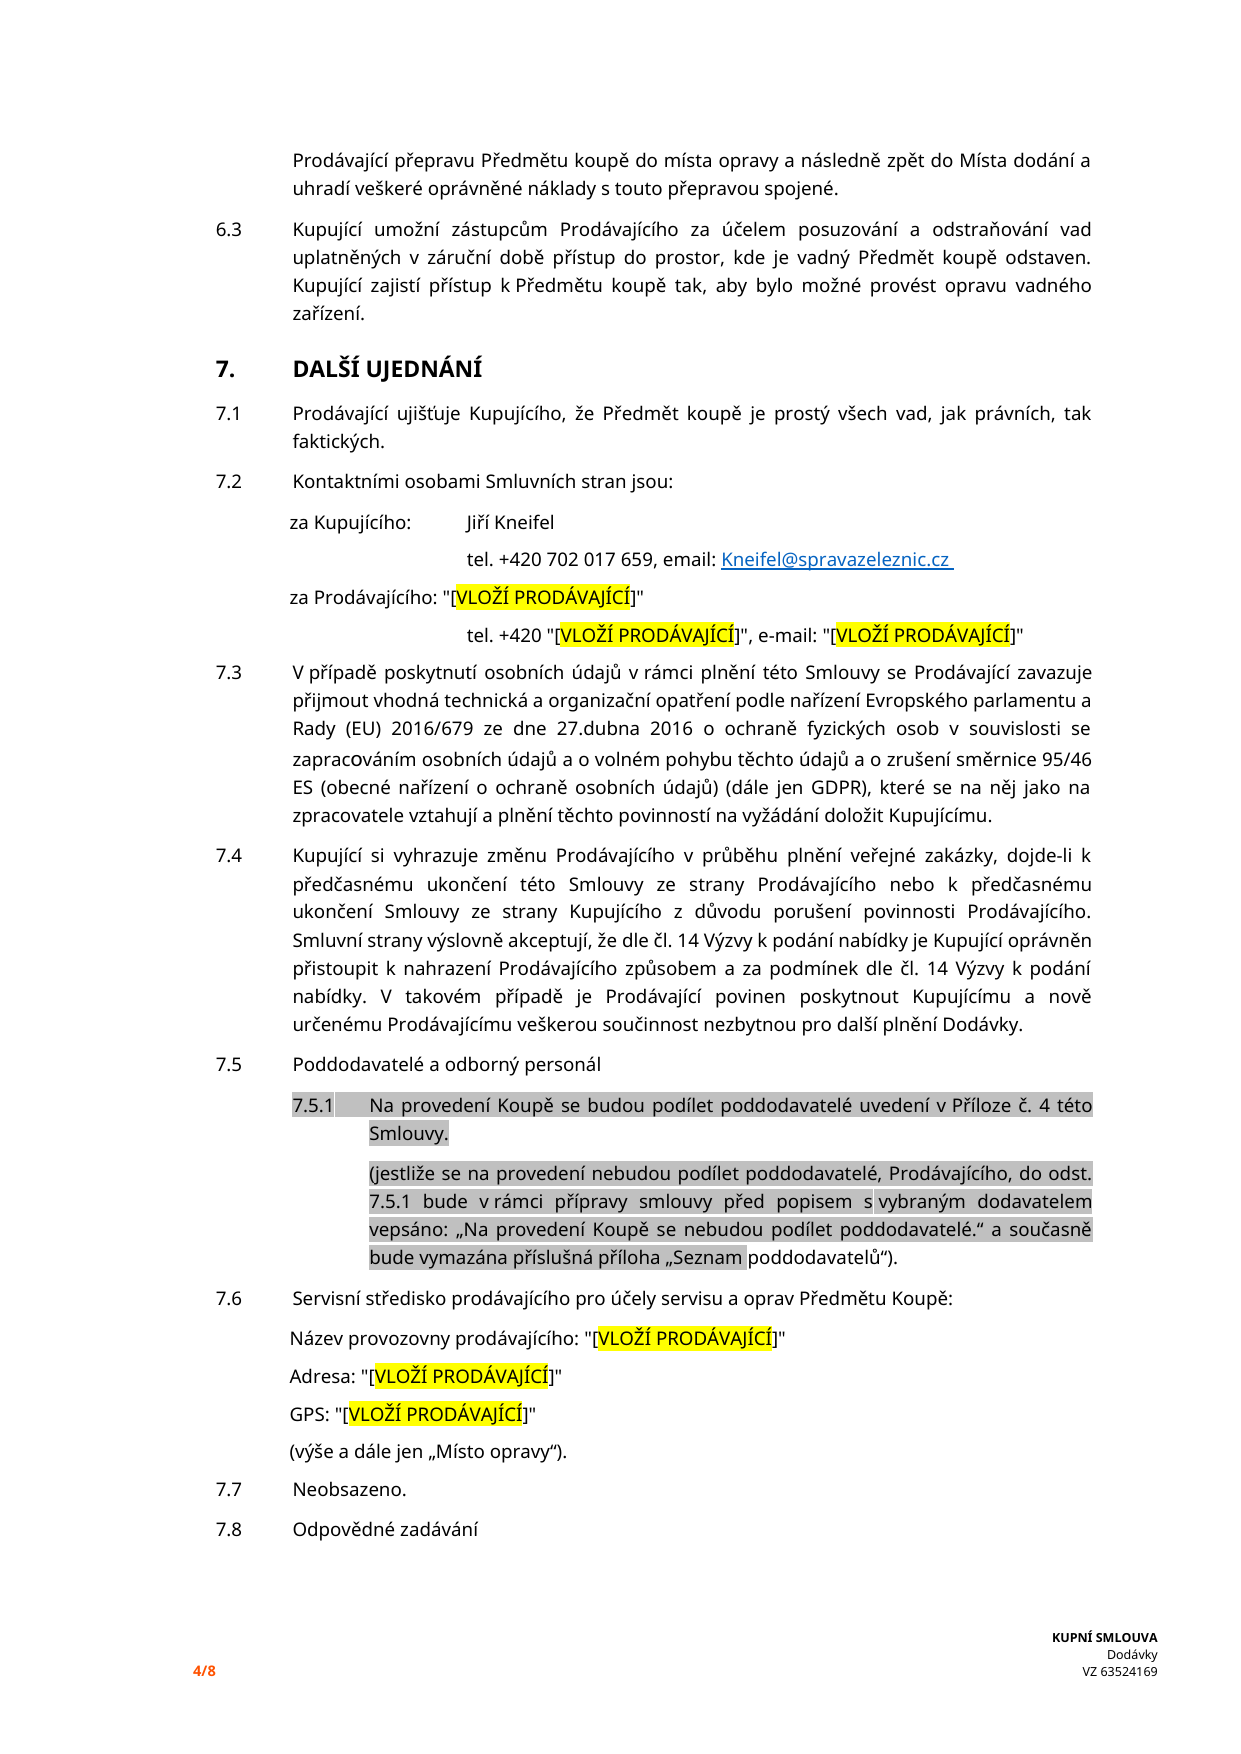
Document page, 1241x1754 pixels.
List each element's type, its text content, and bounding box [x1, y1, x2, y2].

text za Kupujícího: Jiří Kneifel [289, 509, 1093, 534]
text tel. +420 702 017 659, email: Kneifel@spravazeleznic.cz [393, 547, 1093, 572]
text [216, 147, 1093, 201]
list Adresa: "[VLOŽÍ PRODÁVAJÍCÍ]" [289, 1363, 375, 1389]
text Na provedení Koupě se budou podílet poddodavatelé uvedení v Příloze č. 4 této Smlouvy. [292, 1092, 1093, 1146]
list (jestliže se na provedení nebudou podílet poddodavatelé, Prodávajícího, do odst. 7.5.1 bude v rámci přípravy smlouvy před popisem s vybraným dodavatelem vepsáno: „Na provedení Koupě se nebudou podílet poddodavatelé.“ a současně bude vymazána příslušná příloha „Seznam poddodavatelů“). [369, 1186, 1093, 1217]
list (jestliže se na provedení nebudou podílet poddodavatelé, Prodávajícího, do odst. 7.5.1 bude v rámci přípravy smlouvy před popisem s vybraným dodavatelem vepsáno: „Na provedení Koupě se nebudou podílet poddodavatelé.“ a současně bude vymazána příslušná příloha „Seznam poddodavatelů“). [369, 1242, 1093, 1270]
text Neobsazeno. [216, 1476, 1093, 1502]
text za Prodávajícího: "[VLOŽÍ PRODÁVAJÍCÍ]" [630, 584, 1093, 610]
text Kupující umožní zástupcům Prodávajícího za účelem posuzování a odstraňování vad uplatněných v záruční době přístup do prostor, kde je vadný Předmět koupě odstaven. Kupující zajistí přístup k Předmětu koupě tak, aby bylo možné provést opravu vadného zařízení. [216, 216, 1093, 326]
text Kupující si vyhrazuje změnu Prodávajícího v průběhu plnění veřejné zakázky, dojde-li k předčasnému ukončení této Smlouvy ze strany Prodávajícího nebo k předčasnému ukončení Smlouvy ze strany Kupujícího z důvodu porušení povinnosti Prodávajícího. Smluvní strany výslovně akceptují, že dle čl. 14 Výzvy k podání nabídky je Kupující oprávněn přistoupit k nahrazení Prodávajícího způsobem a za podmínek dle čl. 14 Výzvy k podání nabídky. V takovém případě je Prodávající povinen poskytnout Kupujícímu a nově určenému Prodávajícímu veškerou součinnost nezbytnou pro další plnění Dodávky. [216, 843, 1093, 1036]
text za Prodávajícího: "[VLOŽÍ PRODÁVAJÍCÍ]" [289, 584, 456, 610]
text Odpovědné zadávání [216, 1517, 1093, 1542]
text Prodávající ujišťuje Kupujícího, že Předmět koupě je prostý všech vad, jak právních, tak faktických. [216, 400, 1093, 453]
list Název provozovny prodávajícího: "[VLOŽÍ PRODÁVAJÍCÍ]" [289, 1326, 598, 1351]
list (výše a dále jen „Místo opravy“). [289, 1438, 1093, 1464]
text další ujednání [216, 353, 1093, 384]
list GPS: "[VLOŽÍ PRODÁVAJÍCÍ]" [522, 1401, 1093, 1426]
text V případě poskytnutí osobních údajů v rámci plnění této Smlouvy se Prodávající zavazuje přijmout vhodná technická a organizační opatření podle nařízení Evropského parlamentu a Rady (EU) 2016/679 ze dne 27.dubna 2016 o ochraně fyzických osob v souvislosti se zapracováním osobních údajů a o volném pohybu těchto údajů a o zrušení směrnice 95/46 ES (obecné nařízení o ochraně osobních údajů) (dále jen GDPR), které se na něj jako na zpracovatele vztahují a plnění těchto povinností na vyžádání doložit Kupujícímu. [216, 659, 1093, 828]
text Poddodavatelé a odborný personál [216, 1051, 1093, 1077]
list Adresa: "[VLOŽÍ PRODÁVAJÍCÍ]" [548, 1363, 1093, 1389]
list Název provozovny prodávajícího: "[VLOŽÍ PRODÁVAJÍCÍ]" [772, 1326, 1093, 1351]
text Servisní středisko prodávajícího pro účely servisu a oprav Předmětu Koupě: [216, 1285, 1093, 1311]
text Kontaktními osobami Smluvních stran jsou: [216, 468, 1093, 494]
